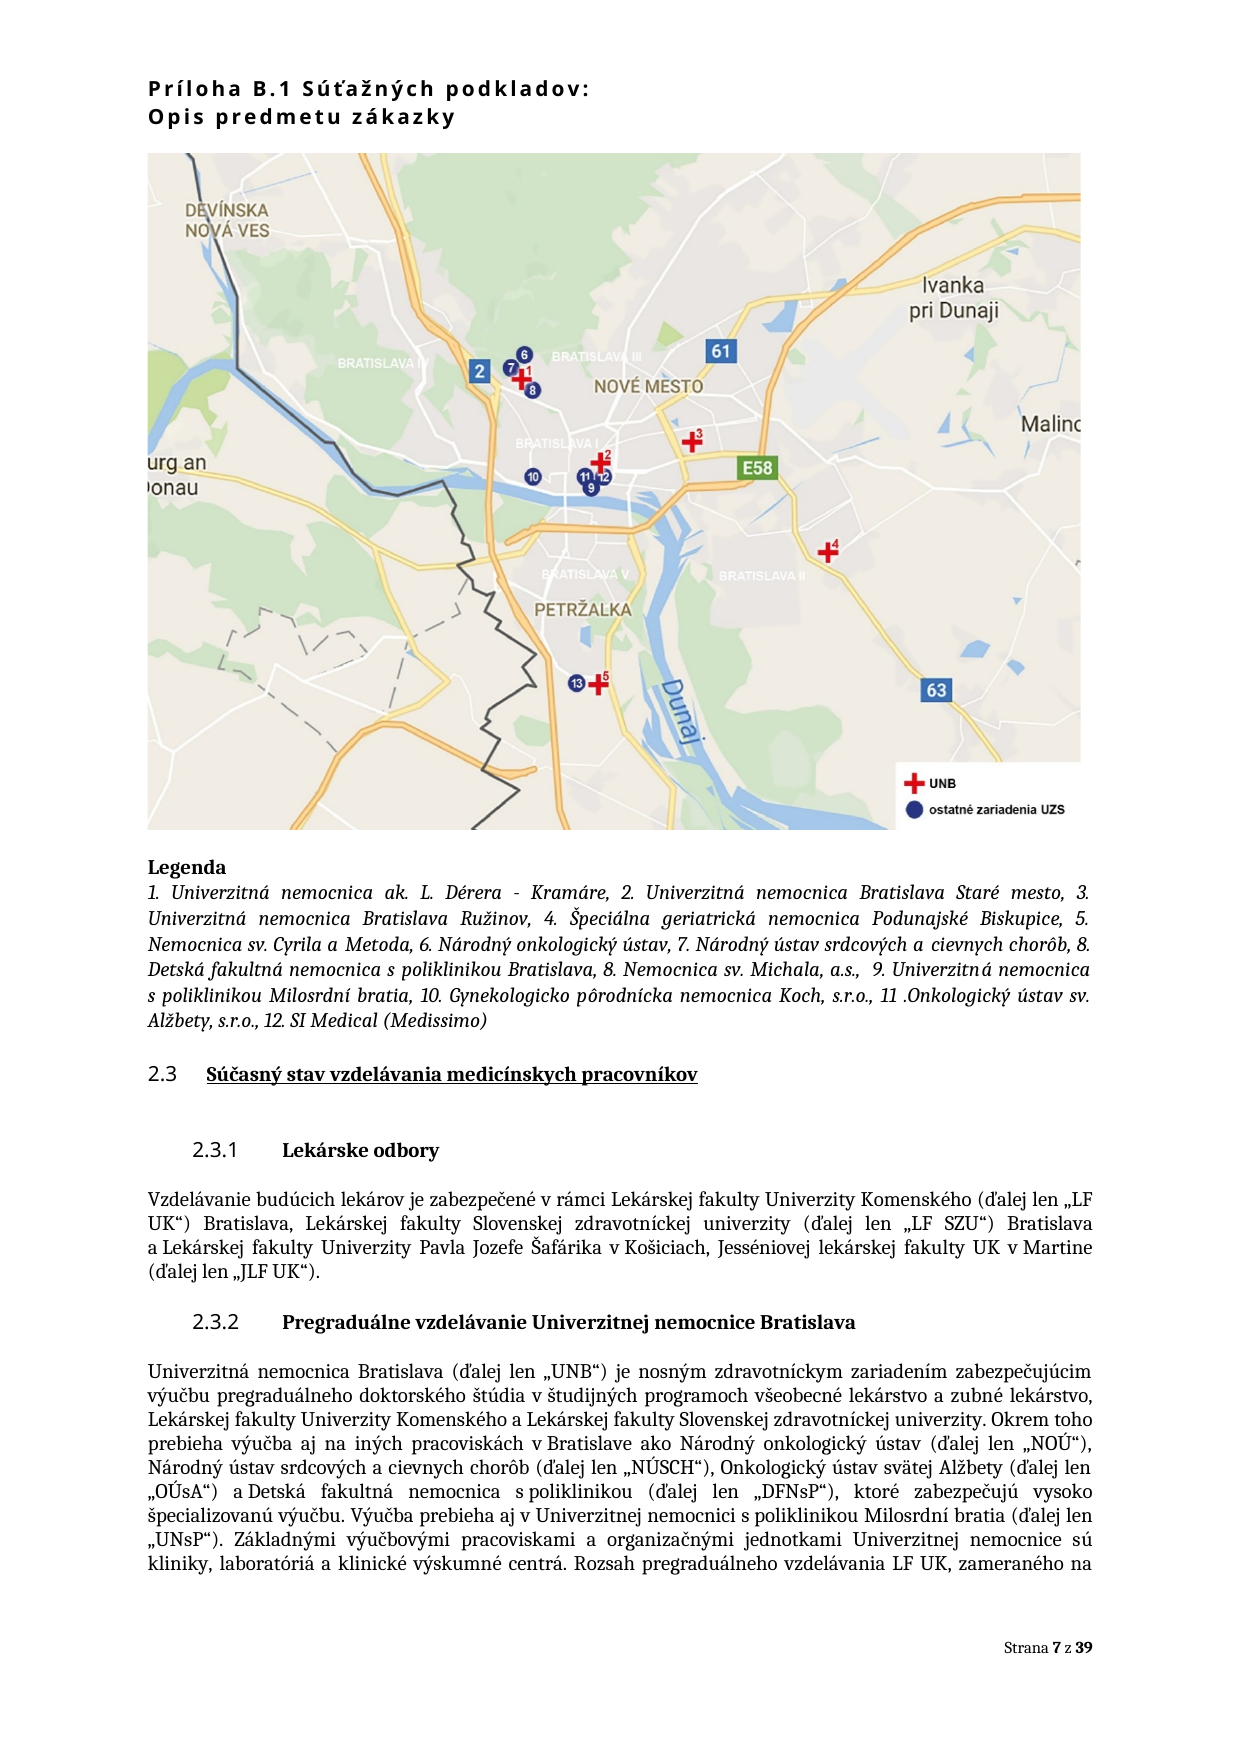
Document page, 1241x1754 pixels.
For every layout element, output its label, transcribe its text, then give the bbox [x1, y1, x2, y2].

text Legenda [148, 855, 1093, 879]
text Vzdelávanie budúcich lekárov je zabezpečené v rámci Lekárskej fakulty Univerzity Komenského (ďalej len „LF UK“) Bratislava, Lekárskej fakulty Slovenskej zdravotníckej univerzity (ďalej len „LF SZU“) Bratislava a Lekárskej fakulty Univerzity Pavla Jozefe Šafárika v Košiciach, Jesséniovej lekárskej fakulty UK v Martine (ďalej len „JLF UK“). [148, 1187, 1093, 1283]
subtitle Pregraduálne vzdelávanie Univerzitnej nemocnice Bratislava [192, 1307, 1093, 1336]
subtitle Súčasný stav vzdelávania medicínskych pracovníkov [148, 1059, 1093, 1087]
picture [147, 153, 1081, 830]
text 1. Univerzitná nemocnica ak. L. Dérera - Kramáre, 2. Univerzitná nemocnica Bratislava Staré mesto, 3. Univerzitná nemocnica Bratislava Ružinov, 4. Špeciálna geriatrická nemocnica Podunajské Biskupice, 5. Nemocnica sv. Cyrila a Metoda, 6. Národný onkologický ústav, 7. Národný ústav srdcových a cievnych chorôb, 8. Detská fakultná nemocnica s poliklinikou Bratislava, 8. Nemocnica sv. Michala, a.s., 9. Univerzitná nemocnica s poliklinikou Milosrdní bratia, 10. Gynekologicko pôrodnícka nemocnica Koch, s.r.o., 11 .Onkologický ústav sv. Alžbety, s.r.o., 12. SI Medical (Medissimo) [148, 881, 1093, 1033]
subtitle Lekárske odbory [192, 1135, 1093, 1163]
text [148, 1360, 1093, 1575]
